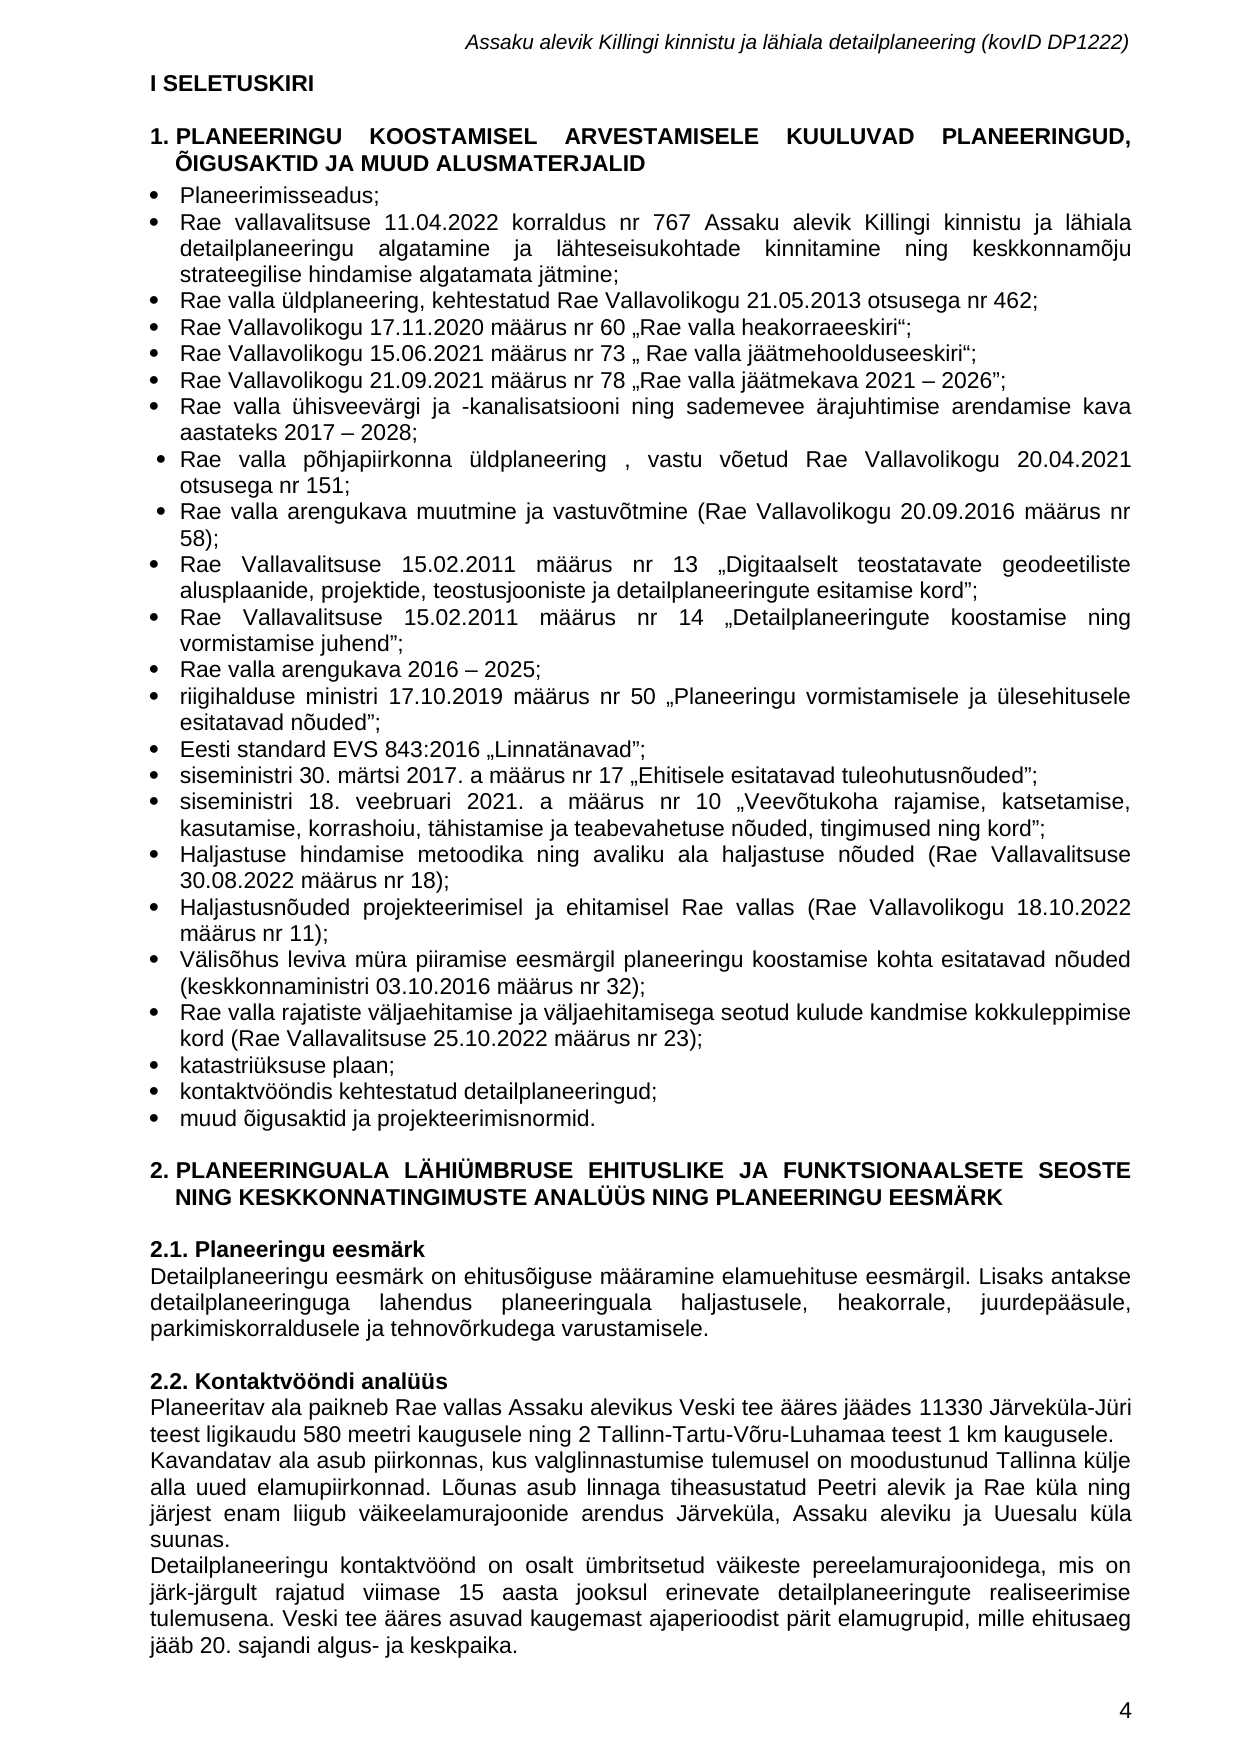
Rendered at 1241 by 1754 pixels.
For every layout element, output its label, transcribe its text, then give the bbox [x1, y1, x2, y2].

list siseministri 18. veebruari 2021. a määrus nr 10 „Veevõtukoha rajamise, katsetamise, kasutamise, korrashoiu, tähistamise ja teabevahetuse nõuded, tingimused ning kord”; [150, 788, 1132, 841]
text Detailplaneeringu eesmärk on ehitusõiguse määramine elamuehituse eesmärgil. Lisaks antakse detailplaneeringuga lahendus planeeringuala haljastusele, heakorrale, juurdepääsule, parkimiskorraldusele ja tehnovõrkudega varustamisele. [150, 1263, 1132, 1342]
subtitle PLANEERINGU KOOSTAMISEL ARVESTAMISELE KUULUVAD PLANEERINGUD, ÕIGUSAKTID JA MUUD ALUSMATERJALID [150, 123, 1132, 176]
list Eesti standard EVS 843:2016 „Linnatänavad”; [150, 736, 1132, 762]
list Rae valla põhjapiirkonna üldplaneering , vastu võetud Rae Vallavolikogu 20.04.2021 otsusega nr 151; [157, 446, 1132, 498]
list Rae valla arengukava muutmine ja vastuvõtmine (Rae Vallavolikogu 20.09.2016 määrus nr 58); [157, 498, 1132, 551]
text Planeeritav ala paikneb Rae vallas Assaku alevikus Veski tee ääres jäädes 11330 Järveküla-Jüri teest ligikaudu 580 meetri kaugusele ning 2 Tallinn-Tartu-Võru-Luhamaa teest 1 km kaugusele. [150, 1394, 1132, 1447]
list riigihalduse ministri 17.10.2019 määrus nr 50 „Planeeringu vormistamisele ja ülesehitusele esitatavad nõuded”; [150, 683, 1132, 736]
list katastriüksuse plaan; [150, 1052, 1132, 1078]
list Rae Vallavolikogu 15.06.2021 määrus nr 73 „ Rae valla jäätmehoolduseeskiri“; [150, 340, 1132, 367]
list Haljastusnõuded projekteerimisel ja ehitamisel Rae vallas (Rae Vallavolikogu 18.10.2022 määrus nr 11); [150, 894, 1132, 946]
list Rae Vallavolikogu 17.11.2020 määrus nr 60 „Rae valla heakorraeeskiri“; [150, 314, 1132, 340]
list Rae valla üldplaneering, kehtestatud Rae Vallavolikogu 21.05.2013 otsusega nr 462; [150, 287, 1132, 314]
subtitle Planeeringu eesmärk [150, 1236, 1132, 1263]
list seletuskiri [150, 70, 1132, 97]
subtitle Kontaktvööndi analüüs [150, 1368, 1132, 1394]
list muud õigusaktid ja projekteerimisnormid. [150, 1104, 1132, 1131]
list Välisõhus leviva müra piiramise eesmärgil planeeringu koostamise kohta esitatavad nõuded (keskkonnaministri 03.10.2016 määrus nr 32); [150, 946, 1132, 999]
list Haljastuse hindamise metoodika ning avaliku ala haljastuse nõuded (Rae Vallavalitsuse 30.08.2022 määrus nr 18); [150, 841, 1132, 894]
list kontaktvööndis kehtestatud detailplaneeringud; [150, 1078, 1132, 1104]
list Rae valla arengukava 2016 – 2025; [150, 656, 1132, 683]
list Rae Vallavalitsuse 15.02.2011 määrus nr 13 „Digitaalselt teostatavate geodeetiliste alusplaanide, projektide, teostusjooniste ja detailplaneeringute esitamise kord”; [150, 551, 1132, 604]
list Rae vallavalitsuse 11.04.2022 korraldus nr 767 Assaku alevik Killingi kinnistu ja lähiala detailplaneeringu algatamine ja lähteseisukohtade kinnitamine ning keskkonnamõju strateegilise hindamise algatamata jätmine; [150, 208, 1132, 287]
text Kavandatav ala asub piirkonnas, kus valglinnastumise tulemusel on moodustunud Tallinna külje alla uued elamupiirkonnad. Lõunas asub linnaga tiheasustatud Peetri alevik ja Rae küla ning järjest enam liigub väikeelamurajoonide arendus Järveküla, Assaku aleviku ja Uuesalu küla suunas. [150, 1447, 1132, 1552]
list Rae valla ühisveevärgi ja -kanalisatsiooni ning sademevee ärajuhtimise arendamise kava aastateks 2017 – 2028; [150, 393, 1132, 446]
list siseministri 30. märtsi 2017. a määrus nr 17 „Ehitisele esitatavad tuleohutusnõuded”; [150, 762, 1132, 788]
text Detailplaneeringu kontaktvöönd on osalt ümbritsetud väikeste pereelamurajoonidega, mis on järk-järgult rajatud viimase 15 aasta jooksul erinevate detailplaneeringute realiseerimise tulemusena. Veski tee ääres asuvad kaugemast ajaperioodist pärit elamugrupid, mille ehitusaeg jääb 20. sajandi algus- ja keskpaika. [150, 1552, 1132, 1658]
list Rae valla rajatiste väljaehitamise ja väljaehitamisega seotud kulude kandmise kokkuleppimise kord (Rae Vallavalitsuse 25.10.2022 määrus nr 23); [150, 999, 1132, 1052]
list Planeerimisseadus; [150, 182, 1132, 208]
list Rae Vallavolikogu 21.09.2021 määrus nr 78 „Rae valla jäätmekava 2021 – 2026”; [150, 367, 1132, 393]
list Rae Vallavalitsuse 15.02.2011 määrus nr 14 „Detailplaneeringute koostamise ning vormistamise juhend”; [150, 604, 1132, 656]
subtitle PLANEERINGUALA LÄHIÜMBRUSE EHITUSLIKE JA FUNKTSIONAALSETE SEOSTE NING KESKKONNATINGIMUSTE ANALÜÜS NING PLANEERINGU EESMÄRK [150, 1157, 1132, 1210]
